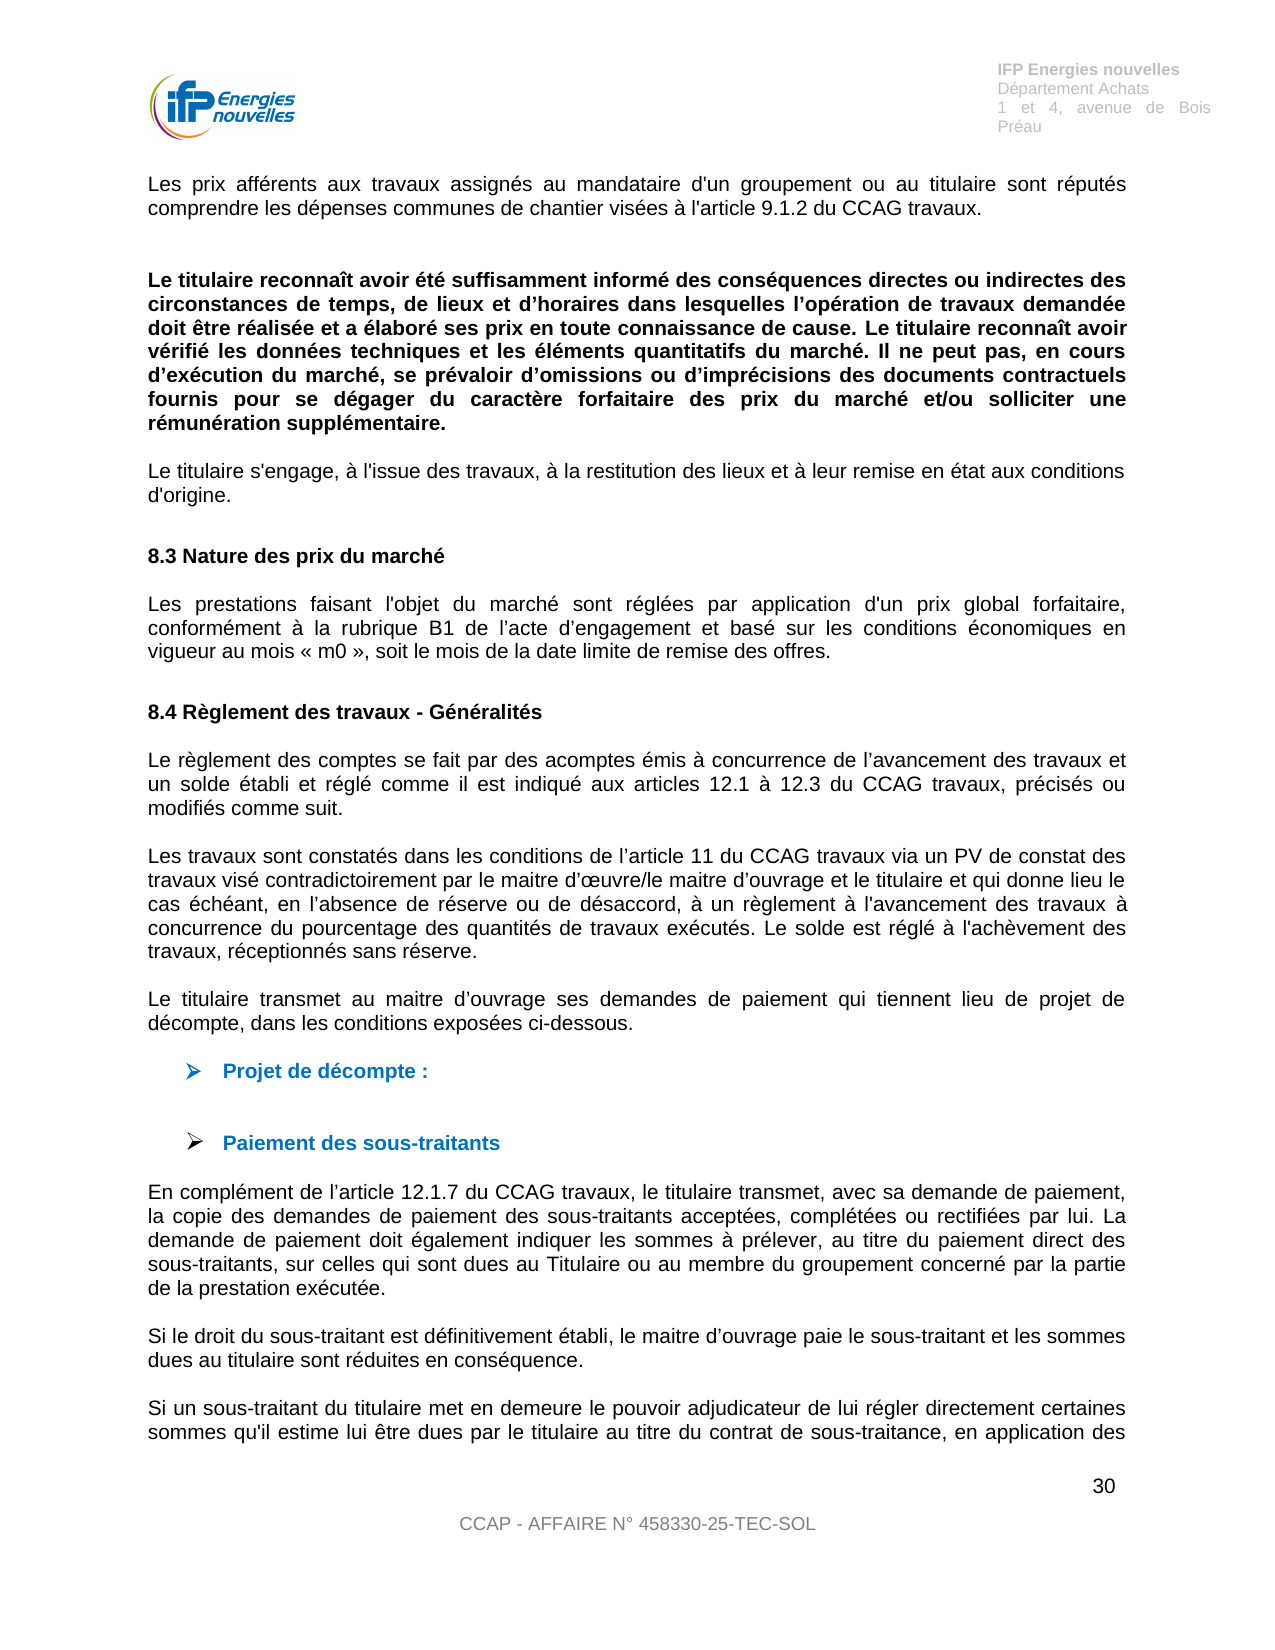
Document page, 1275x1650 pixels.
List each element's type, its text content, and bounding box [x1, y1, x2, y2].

text Le titulaire transmet au maitre d’ouvrage ses demandes de paiement qui tiennent lieu de projet de décompte, dans les conditions exposées ci-dessous. [148, 987, 1127, 1035]
text Le titulaire reconnaît avoir été suffisamment informé des conséquences directes ou indirectes des circonstances de temps, de lieux et d’horaires dans lesquelles l’opération de travaux demandée doit être réalisée et a élaboré ses prix en toute connaissance de cause. Le titulaire reconnaît avoir vérifié les données techniques et les éléments quantitatifs du marché. Il ne peut pas, en cours d’exécution du marché, se prévaloir d’omissions ou d’imprécisions des documents contractuels fournis pour se dégager du caractère forfaitaire des prix du marché et/ou solliciter une rémunération supplémentaire. [148, 267, 1127, 435]
text Si le droit du sous-traitant est définitivement établi, le maitre d’ouvrage paie le sous-traitant et les sommes dues au titulaire sont réduites en conséquence. [148, 1324, 1127, 1372]
picture [147, 73, 298, 141]
subtitle 8.3 Nature des prix du marché [148, 543, 1127, 567]
text Les travaux sont constatés dans les conditions de l’article 11 du CCAG travaux via un PV de constat des travaux visé contradictoirement par le maitre d’œuvre/le maitre d’ouvrage et le titulaire et qui donne lieu le cas échéant, en l’absence de réserve ou de désaccord, à un règlement à l'avancement des travaux à concurrence du pourcentage des quantités de travaux exécutés. Le solde est réglé à l'achèvement des travaux, réceptionnés sans réserve. [148, 843, 1127, 963]
list Projet de décompte : [185, 1059, 1127, 1083]
text Les prix afférents aux travaux assignés au mandataire d'un groupement ou au titulaire sont réputés comprendre les dépenses communes de chantier visées à l'article 9.1.2 du CCAG travaux. [148, 172, 1127, 219]
text Les prestations faisant l'objet du marché sont réglées par application d'un prix global forfaitaire, conformément à la rubrique B1 de l’acte d’engagement et basé sur les conditions économiques en vigueur au mois « m0 », soit le mois de la date limite de remise des offres. [148, 591, 1127, 663]
subtitle 8.4 Règlement des travaux - Généralités [148, 700, 1127, 724]
text En complément de l’article 12.1.7 du CCAG travaux, le titulaire transmet, avec sa demande de paiement, la copie des demandes de paiement des sous-traitants acceptées, complétées ou rectifiées par lui. La demande de paiement doit également indiquer les sommes à prélever, au titre du paiement direct des sous-traitants, sur celles qui sont dues au Titulaire ou au membre du groupement concerné par la partie de la prestation exécutée. [148, 1180, 1127, 1300]
text Le règlement des comptes se fait par des acomptes émis à concurrence de l’avancement des travaux et un solde établi et réglé comme il est indiqué aux articles 12.1 à 12.3 du CCAG travaux, précisés ou modifiés comme suit. [148, 748, 1127, 819]
list Paiement des sous-traitants [185, 1131, 1127, 1156]
text Le titulaire s'engage, à l'issue des travaux, à la restitution des lieux et à leur remise en état aux conditions d'origine. [148, 459, 1127, 507]
